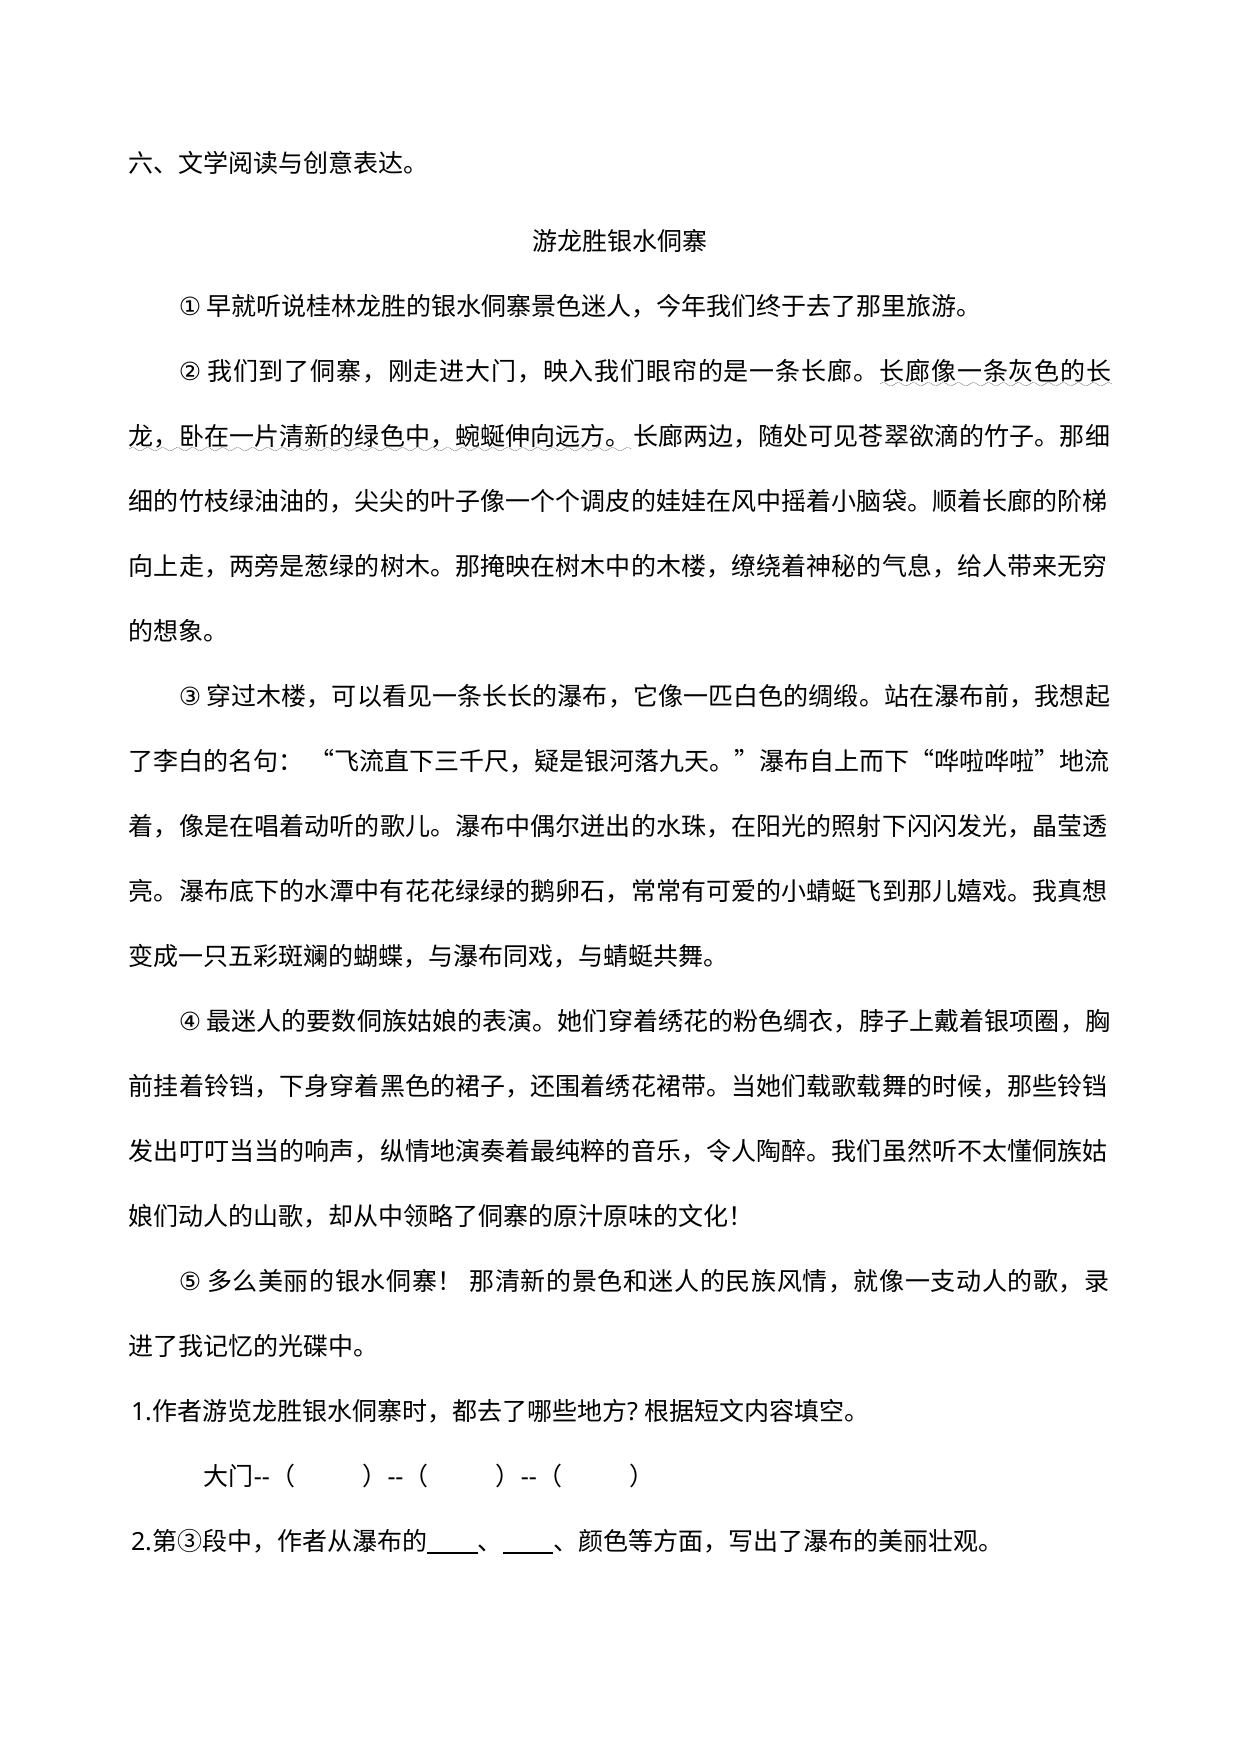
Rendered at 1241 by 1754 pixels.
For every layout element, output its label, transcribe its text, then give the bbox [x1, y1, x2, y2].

text 六、文学阅读与创意表达。 [129, 129, 1111, 194]
text ③穿过木楼，可以看见一条长长的瀑布，它像一匹白色的绸缎。站在瀑布前，我想起了李白的名句： “飞流直下三千尺，疑是银河落九天。”瀑布自上而下“哗啦哗啦”地流着，像是在唱着动听的歌儿。瀑布中偶尔迸出的水珠，在阳光的照射下闪闪发光，晶莹透亮。瀑布底下的水潭中有花花绿绿的鹅卵石，常常有可爱的小蜻蜓飞到那儿嬉戏。我真想变成一只五彩斑斓的蝴蝶，与瀑布同戏，与蜻蜓共舞。 [129, 662, 1111, 987]
text 1.作者游览龙胜银水侗寨时，都去了哪些地方? 根据短文内容填空。 [131, 1377, 1111, 1442]
text ②我们到了侗寨，刚走进大门，映入我们眼帘的是一条长廊。长廊像一条灰色的长龙，卧在一片清新的绿色中，蜿蜒伸向远方。长廊两边，随处可见苍翠欲滴的竹子。那细细的竹枝绿油油的，尖尖的叶子像一个个调皮的娃娃在风中摇着小脑袋。顺着长廊的阶梯向上走，两旁是葱绿的树木。那掩映在树木中的木楼，缭绕着神秘的气息，给人带来无穷的想象。 [129, 337, 1111, 662]
text 2.第③段中，作者从瀑布的 、 、颜色等方面，写出了瀑布的美丽壮观。 [131, 1507, 1111, 1572]
text ⑤多么美丽的银水侗寨！ 那清新的景色和迷人的民族风情，就像一支动人的歌，录进了我记忆的光碟中。 [129, 1247, 1111, 1377]
text 大门--（ ）--（ ）--（ ） [129, 1442, 1111, 1507]
text ①早就听说桂林龙胜的银水侗寨景色迷人，今年我们终于去了那里旅游。 [129, 272, 1111, 337]
text 游龙胜银水侗寨 [129, 207, 1111, 272]
text ④最迷人的要数侗族姑娘的表演。她们穿着绣花的粉色绸衣，脖子上戴着银项圈，胸前挂着铃铛，下身穿着黑色的裙子，还围着绣花裙带。当她们载歌载舞的时候，那些铃铛发出叮叮当当的响声，纵情地演奏着最纯粹的音乐，令人陶醉。我们虽然听不太懂侗族姑娘们动人的山歌，却从中领略了侗寨的原汁原味的文化！ [129, 987, 1111, 1247]
